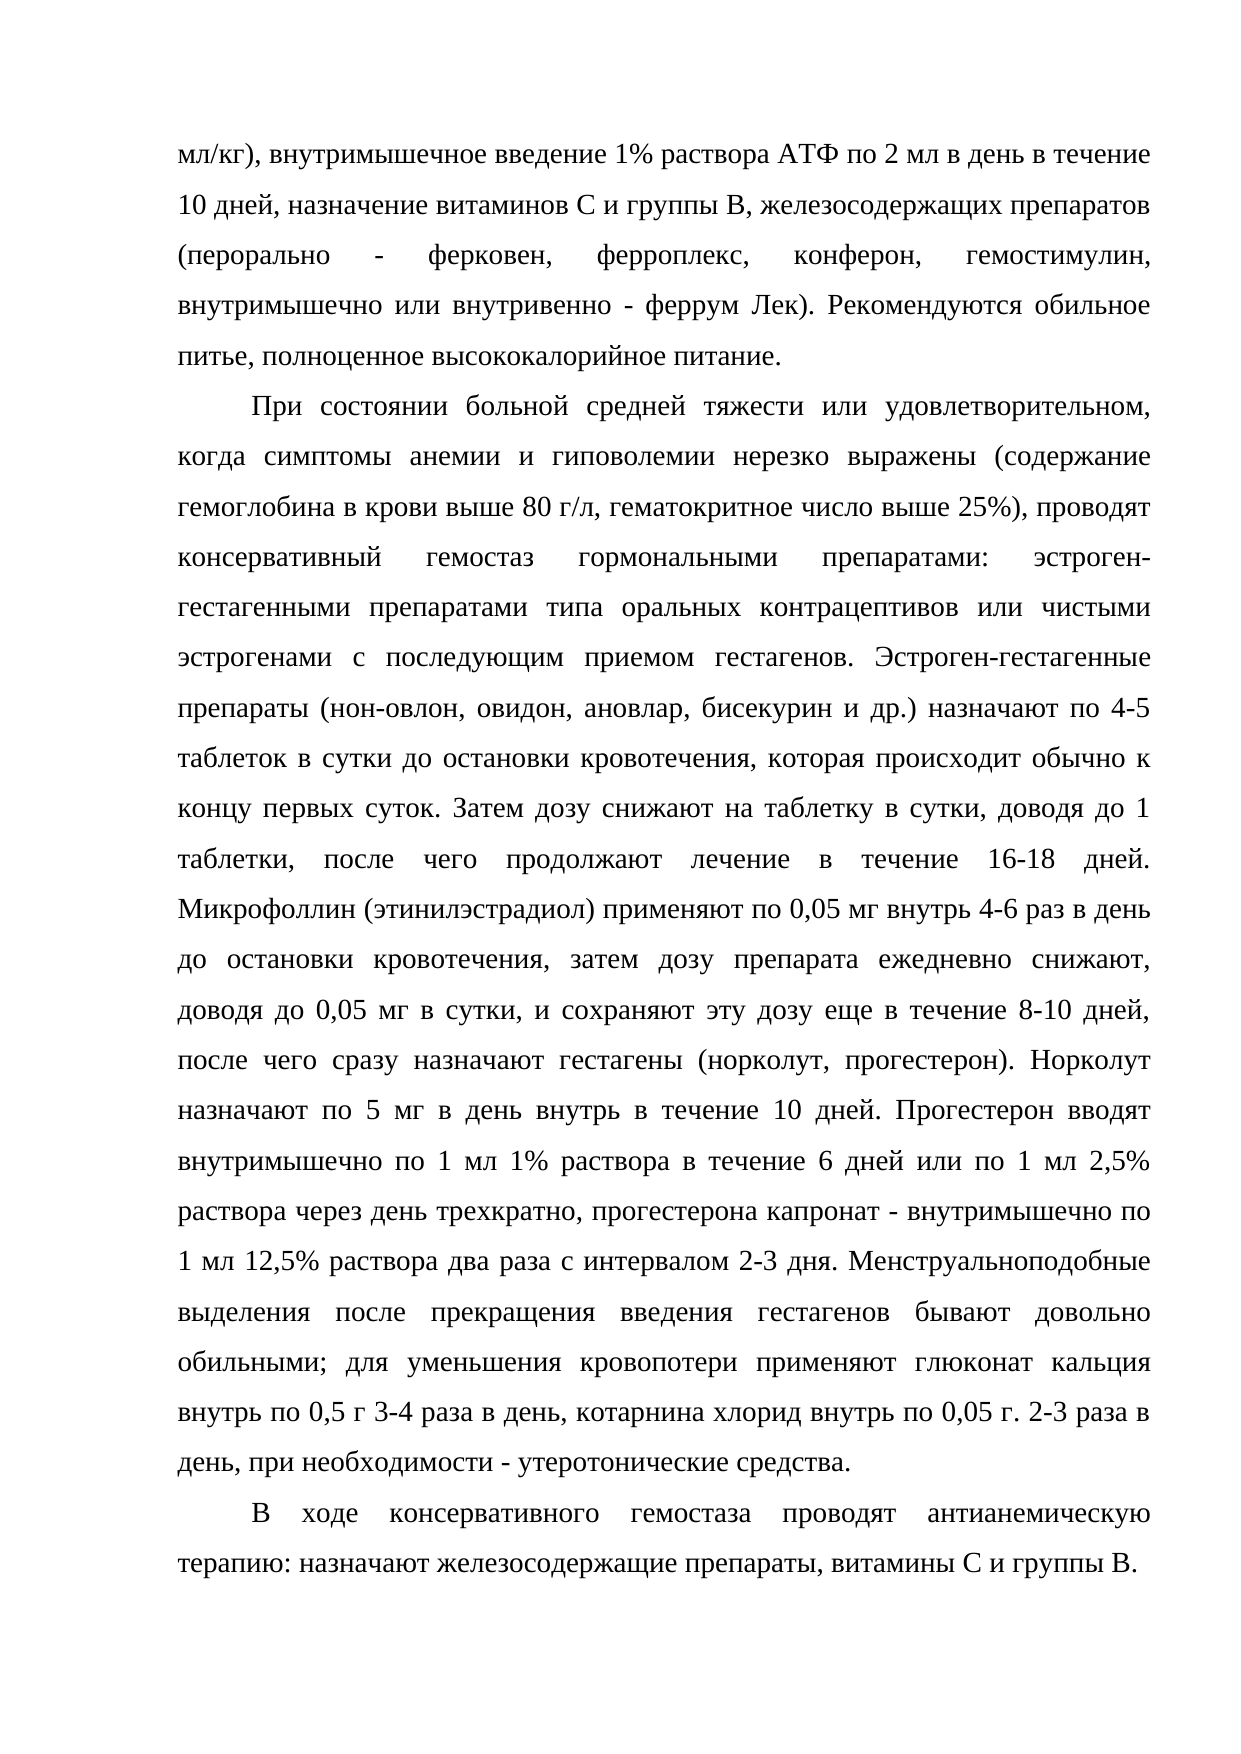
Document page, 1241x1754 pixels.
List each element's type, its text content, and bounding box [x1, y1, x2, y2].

text В ходе консервативного гемостаза проводят антианемическую терапию: назначают железосодержащие препараты, витамины С и группы В. [177, 1495, 1152, 1579]
text При состоянии больной средней тяжести или удовлетворительном, когда симптомы анемии и гиповолемии нерезко выражены (содержание гемоглобина в крови выше 80 г/л, гематокритное число выше 25%), проводят консервативный гемостаз гормональными препаратами: эстроген-гестагенными препаратами типа оральных контрацептивов или чистыми эстрогенами с последующим приемом гестагенов. Эстроген-гестагенные препараты (нон-овлон, овидон, ановлар, бисекурин и др.) назначают по 4-5 таблеток в сутки до остановки кровотечения, которая происходит обычно к концу первых суток. Затем дозу снижают на таблетку в сутки, доводя до 1 таблетки, после чего продолжают лечение в течение 16-18 дней. Микрофоллин (этинилэстрадиол) применяют по 0,05 мг внутрь 4-6 раз в день до остановки кровотечения, затем дозу препарата ежедневно снижают, доводя до 0,05 мг в сутки, и сохраняют эту дозу еще в течение 8-10 дней, после чего сразу назначают гестагены (норколут, прогестерон). Норколут назначают по 5 мг в день внутрь в течение 10 дней. Прогестерон вводят внутримышечно по 1 мл 1% раствора в течение 6 дней или по 1 мл 2,5% раствора через день трехкратно, прогестерона капронат - внутримышечно по 1 мл 12,5% раствора два раза с интервалом 2-3 дня. Менструальноподобные выделения после прекращения введения гестагенов бывают довольно обильными; для уменьшения кровопотери применяют глюконат кальция внутрь по 0,5 г 3-4 раза в день, котарнина хлорид внутрь по 0,05 г. 2-3 раза в день, при необходимости - утеротонические средства. [177, 388, 1152, 1478]
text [177, 136, 1152, 371]
